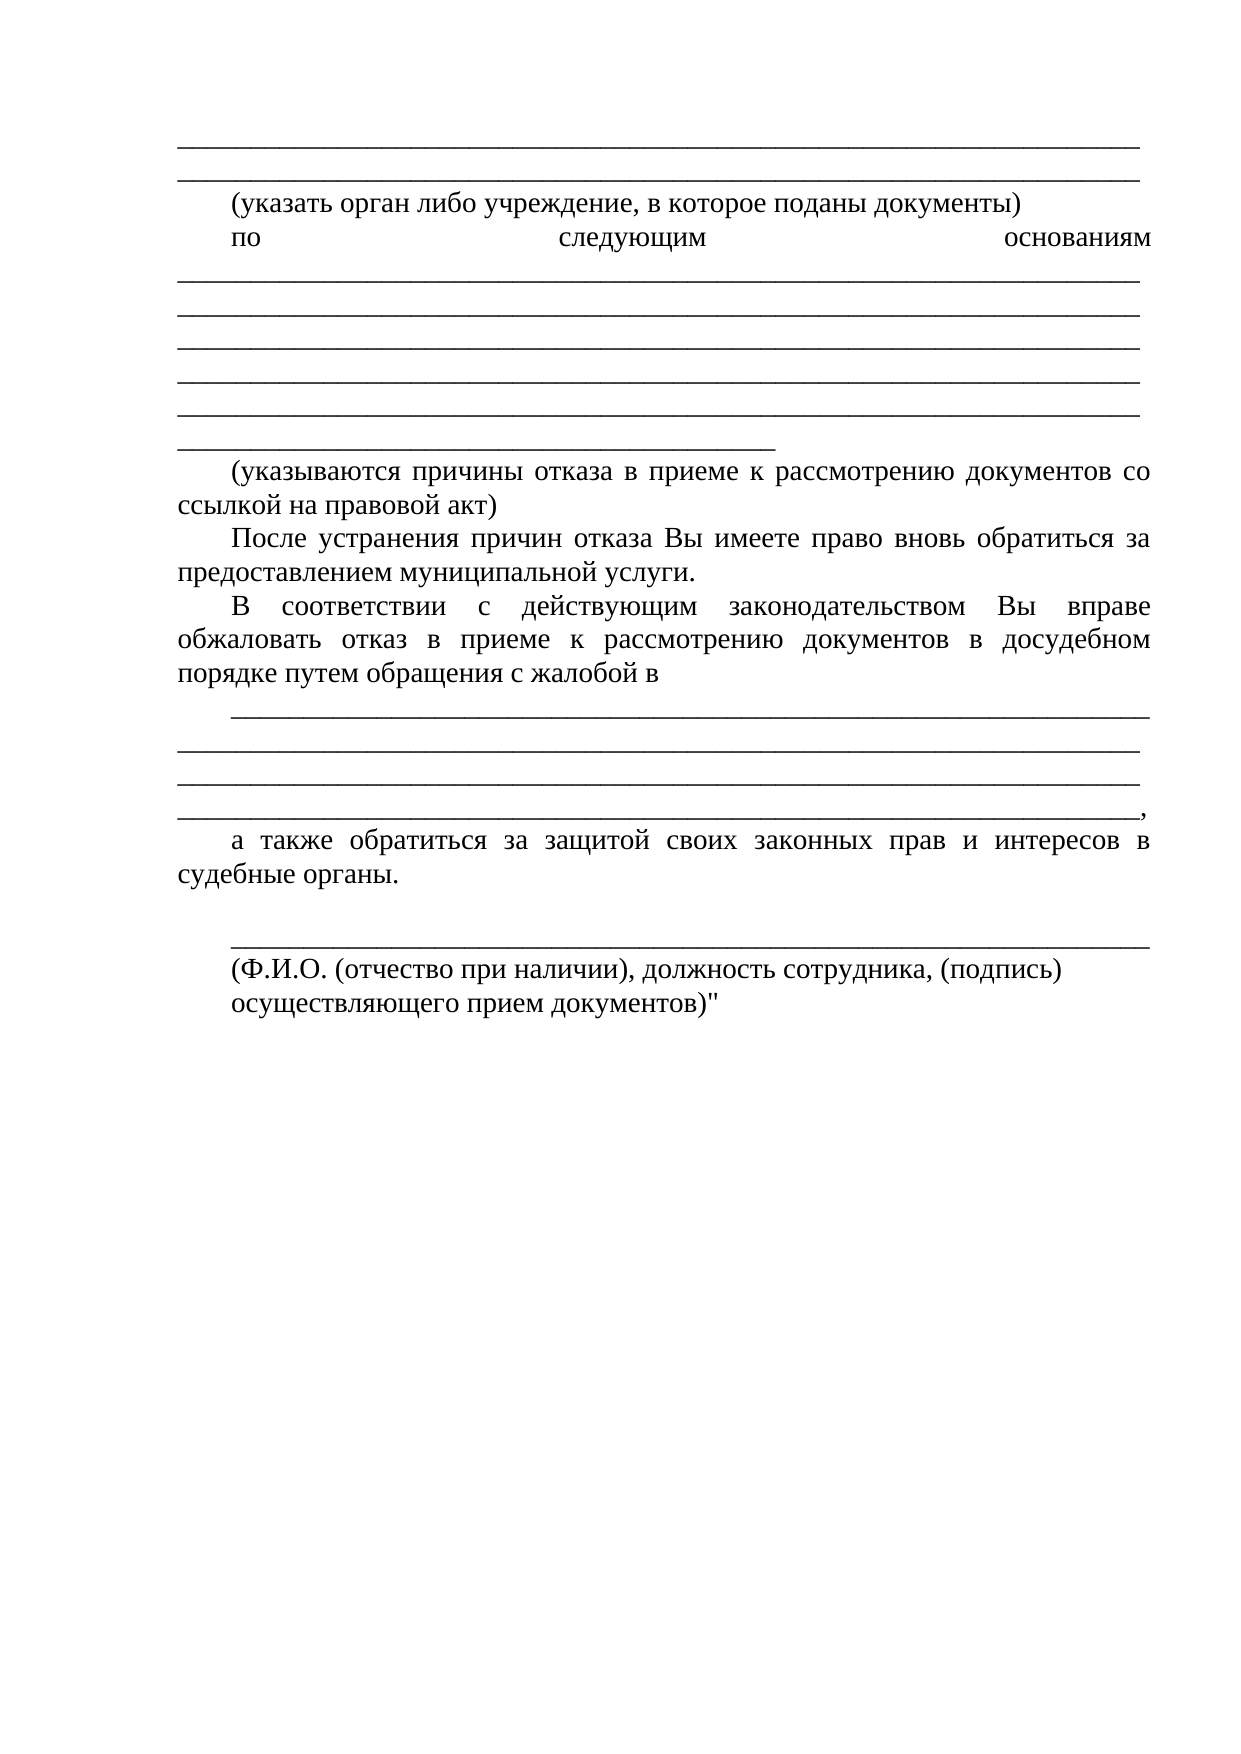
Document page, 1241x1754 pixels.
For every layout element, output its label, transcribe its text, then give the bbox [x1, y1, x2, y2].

text (Ф.И.О. (отчество при наличии), должность сотрудника, (подпись) [177, 951, 1152, 985]
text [177, 118, 1152, 185]
text После устранения причин отказа Вы имеете право вновь обратиться за предоставлением муниципальной услуги. [177, 521, 1152, 588]
text (указываются причины отказа в приеме к рассмотрению документов со ссылкой на правовой акт) [177, 453, 1152, 521]
text осуществляющего прием документов)" [177, 985, 1152, 1018]
text по следующим основаниям ___________________________________________________________________________________________________________________________________________________________________________________________________________________________________________________________________________________________________________________________________________________________________________________ [177, 219, 1152, 453]
text _______________________________________________________________ [177, 918, 1152, 951]
text а также обратиться за защитой своих законных прав и интересов в судебные органы. [177, 822, 1152, 889]
text (указать орган либо учреждение, в которое поданы документы) [177, 185, 1152, 219]
text В соответствии с действующим законодательством Вы вправе обжаловать отказ в приеме к рассмотрению документов в досудебном порядке путем обращения с жалобой в [177, 588, 1152, 688]
text _____________________________________________________________________________________________________________________________________________________________________________________________________________________________________________________________________, [177, 688, 1152, 822]
